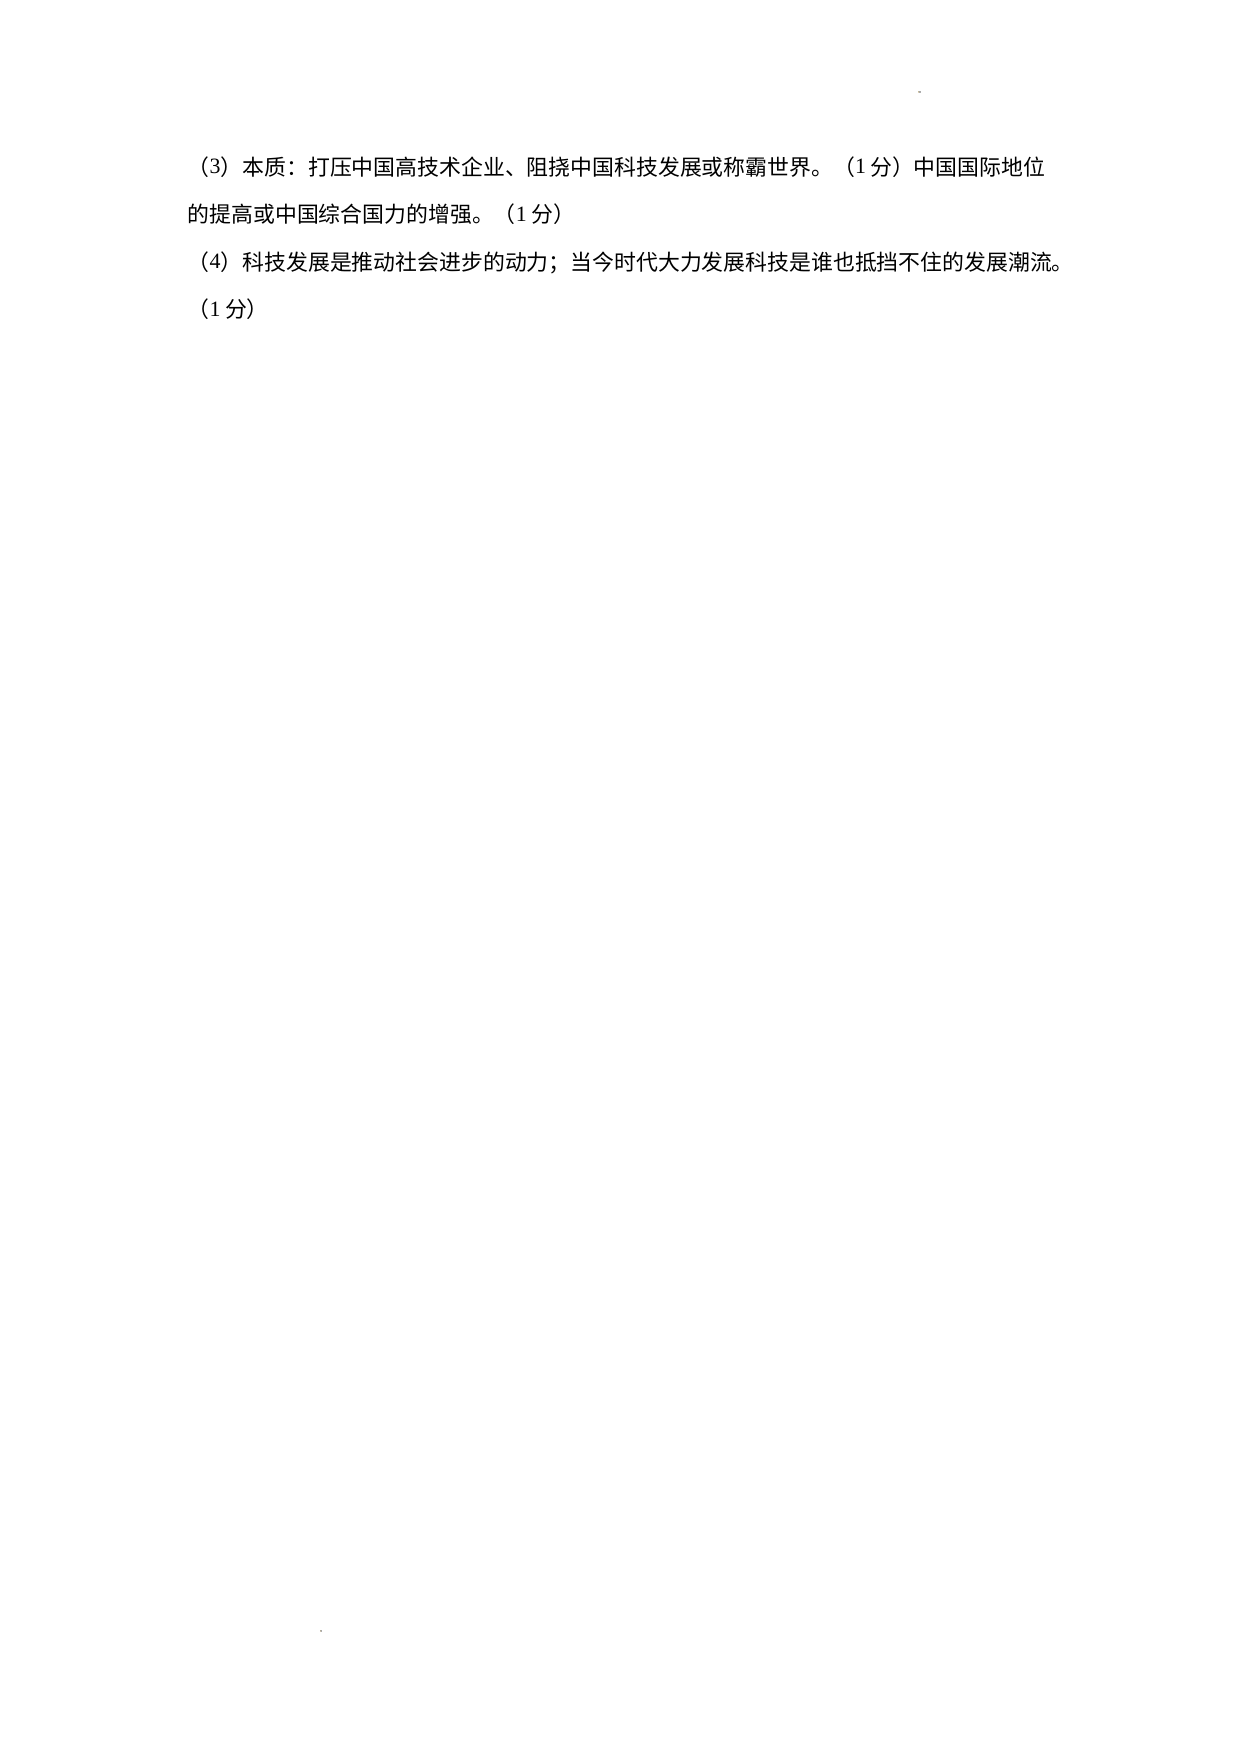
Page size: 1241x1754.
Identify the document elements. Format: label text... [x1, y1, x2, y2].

text （4）科技发展是推动社会进步的动力；当今时代大力发展科技是谁也抵挡不住的发展潮流。（1分） [187, 245, 1053, 324]
text （3）本质：打压中国高技术企业、阻挠中国科技发展或称霸世界。（1分）中国国际地位的提高或中国综合国力的增强。（1分） [187, 150, 1053, 229]
